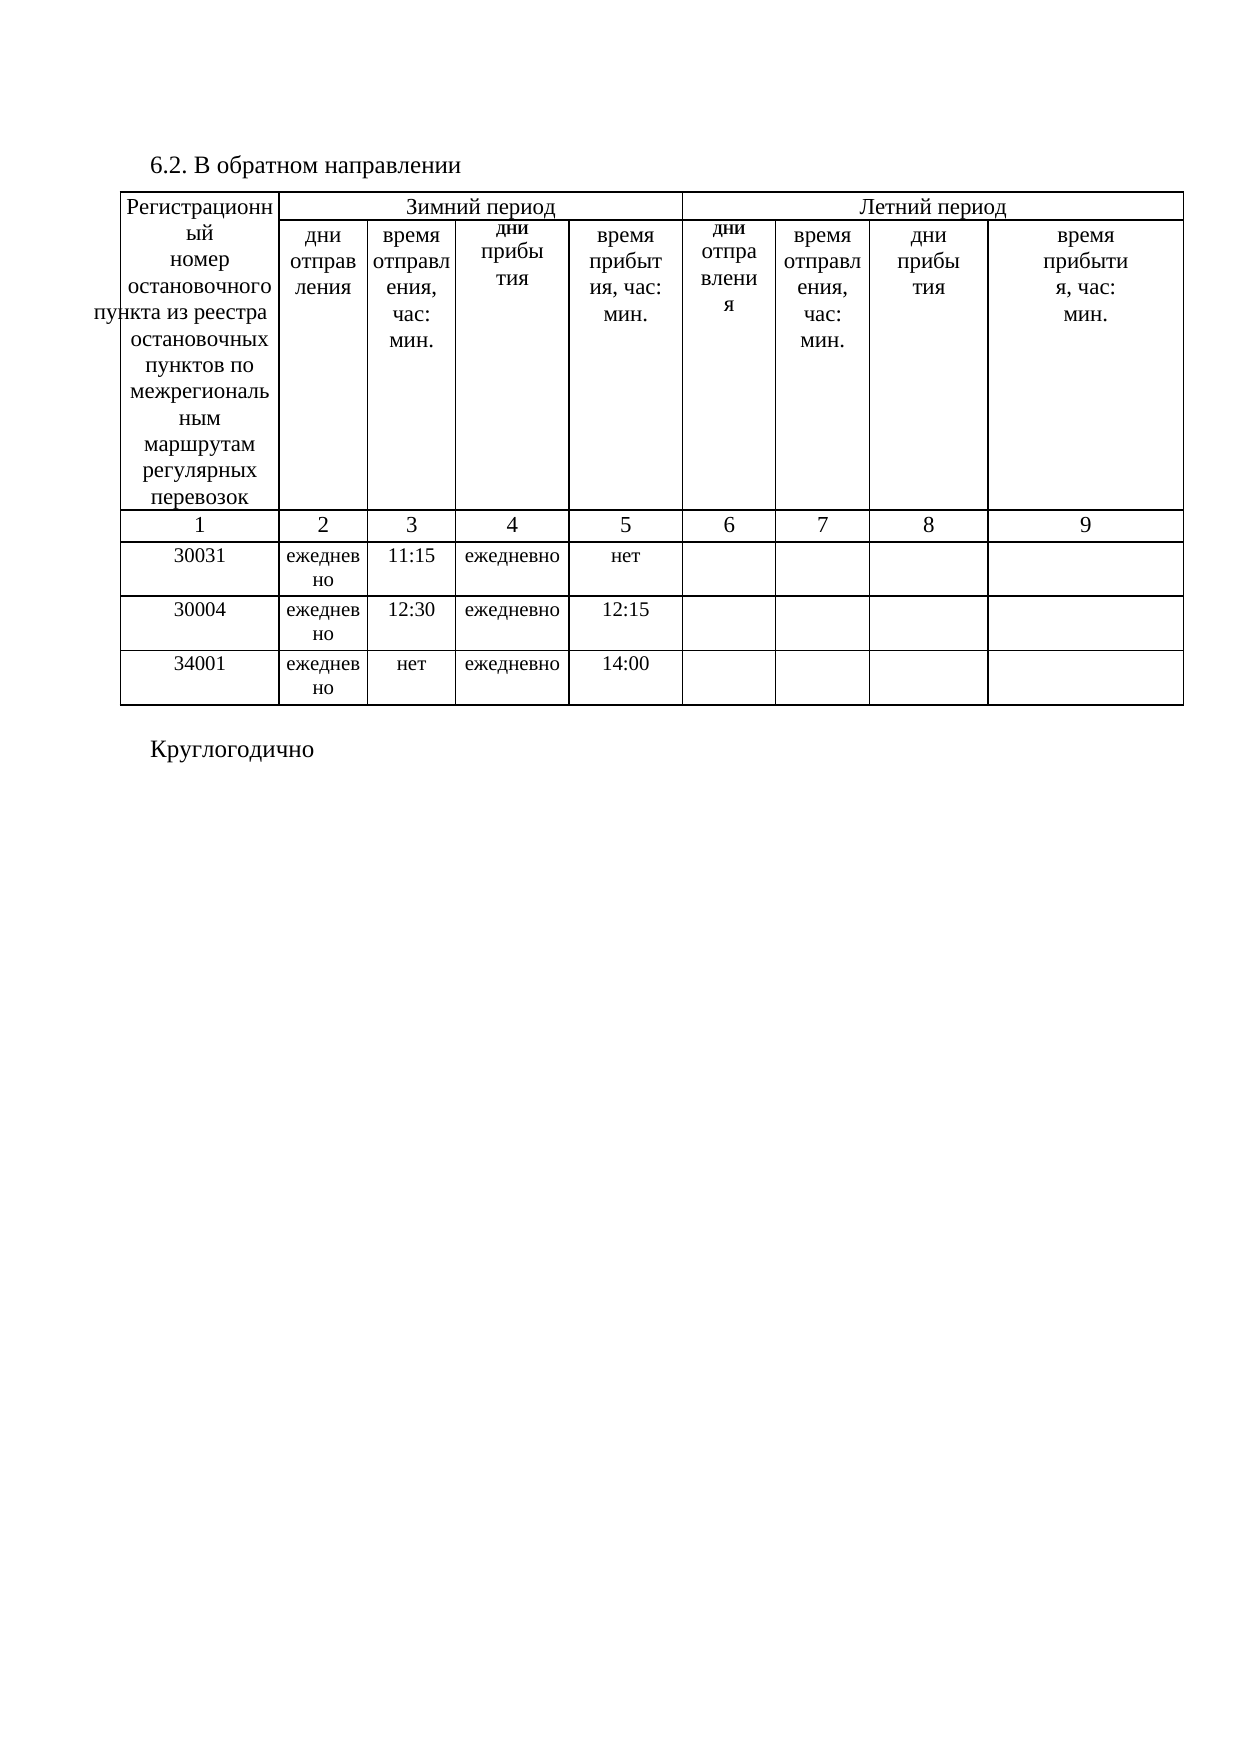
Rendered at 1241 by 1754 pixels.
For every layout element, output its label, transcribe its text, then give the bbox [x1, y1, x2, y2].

table_cell нет [570, 543, 682, 595]
table_cell [683, 651, 775, 704]
table_cell 6 [683, 511, 775, 541]
table_cell ежедневно [456, 543, 568, 595]
table_cell [870, 651, 987, 704]
table_cell ежедневно [280, 597, 367, 650]
table_cell ежедневно [280, 651, 367, 704]
table_cell [870, 543, 987, 595]
table_cell 2 [280, 511, 367, 541]
text 6.2. В обратном направлении [150, 150, 1090, 179]
table_cell ежедневно [280, 543, 367, 595]
table_cell [989, 543, 1183, 595]
table_cell ежедневно [456, 651, 568, 704]
table_cell 30031 [121, 543, 278, 595]
table_cell время отправл ения, час: мин. [368, 221, 455, 509]
table_cell ежедневно [456, 597, 568, 650]
table_cell 9 [989, 511, 1183, 541]
table_cell 8 [870, 511, 987, 541]
text Круглогодично [150, 734, 1090, 763]
table_cell [870, 597, 987, 650]
table_cell 7 [776, 511, 869, 541]
table_cell [776, 651, 869, 704]
table_header Регистрационный номер остановочного пункта из реестра остановочных пунктов по межрегиональным маршрутам регулярных перевозок [121, 193, 278, 509]
table_cell 4 [456, 511, 568, 541]
table_cell [683, 543, 775, 595]
table_cell время отправл ения, час: мин. [776, 221, 869, 509]
table_cell дни отправ ления [280, 221, 367, 509]
table_cell 1 [121, 511, 278, 541]
table_cell ДНИ отпра влени я [683, 221, 775, 509]
table_cell [989, 651, 1183, 704]
table_cell 12:30 [368, 597, 455, 650]
table_cell 34001 [121, 651, 278, 704]
table_header Зимний период [280, 193, 682, 219]
table_cell время прибыт ия, час: мин. [570, 221, 682, 509]
table_cell нет [368, 651, 455, 704]
table_cell [989, 597, 1183, 650]
table_cell [776, 543, 869, 595]
table_header Летний период [683, 193, 1183, 219]
table_cell дни прибы тия [870, 221, 987, 509]
table_cell 5 [570, 511, 682, 541]
table_cell время прибыти я, час: мин. [989, 221, 1183, 509]
table_cell ДНИ прибы тия [456, 221, 568, 509]
table_cell 12:15 [570, 597, 682, 650]
table_cell [776, 597, 869, 650]
table_cell 3 [368, 511, 455, 541]
table_cell 30004 [121, 597, 278, 650]
table_cell 11:15 [368, 543, 455, 595]
table_cell 14:00 [570, 651, 682, 704]
table_cell [683, 597, 775, 650]
